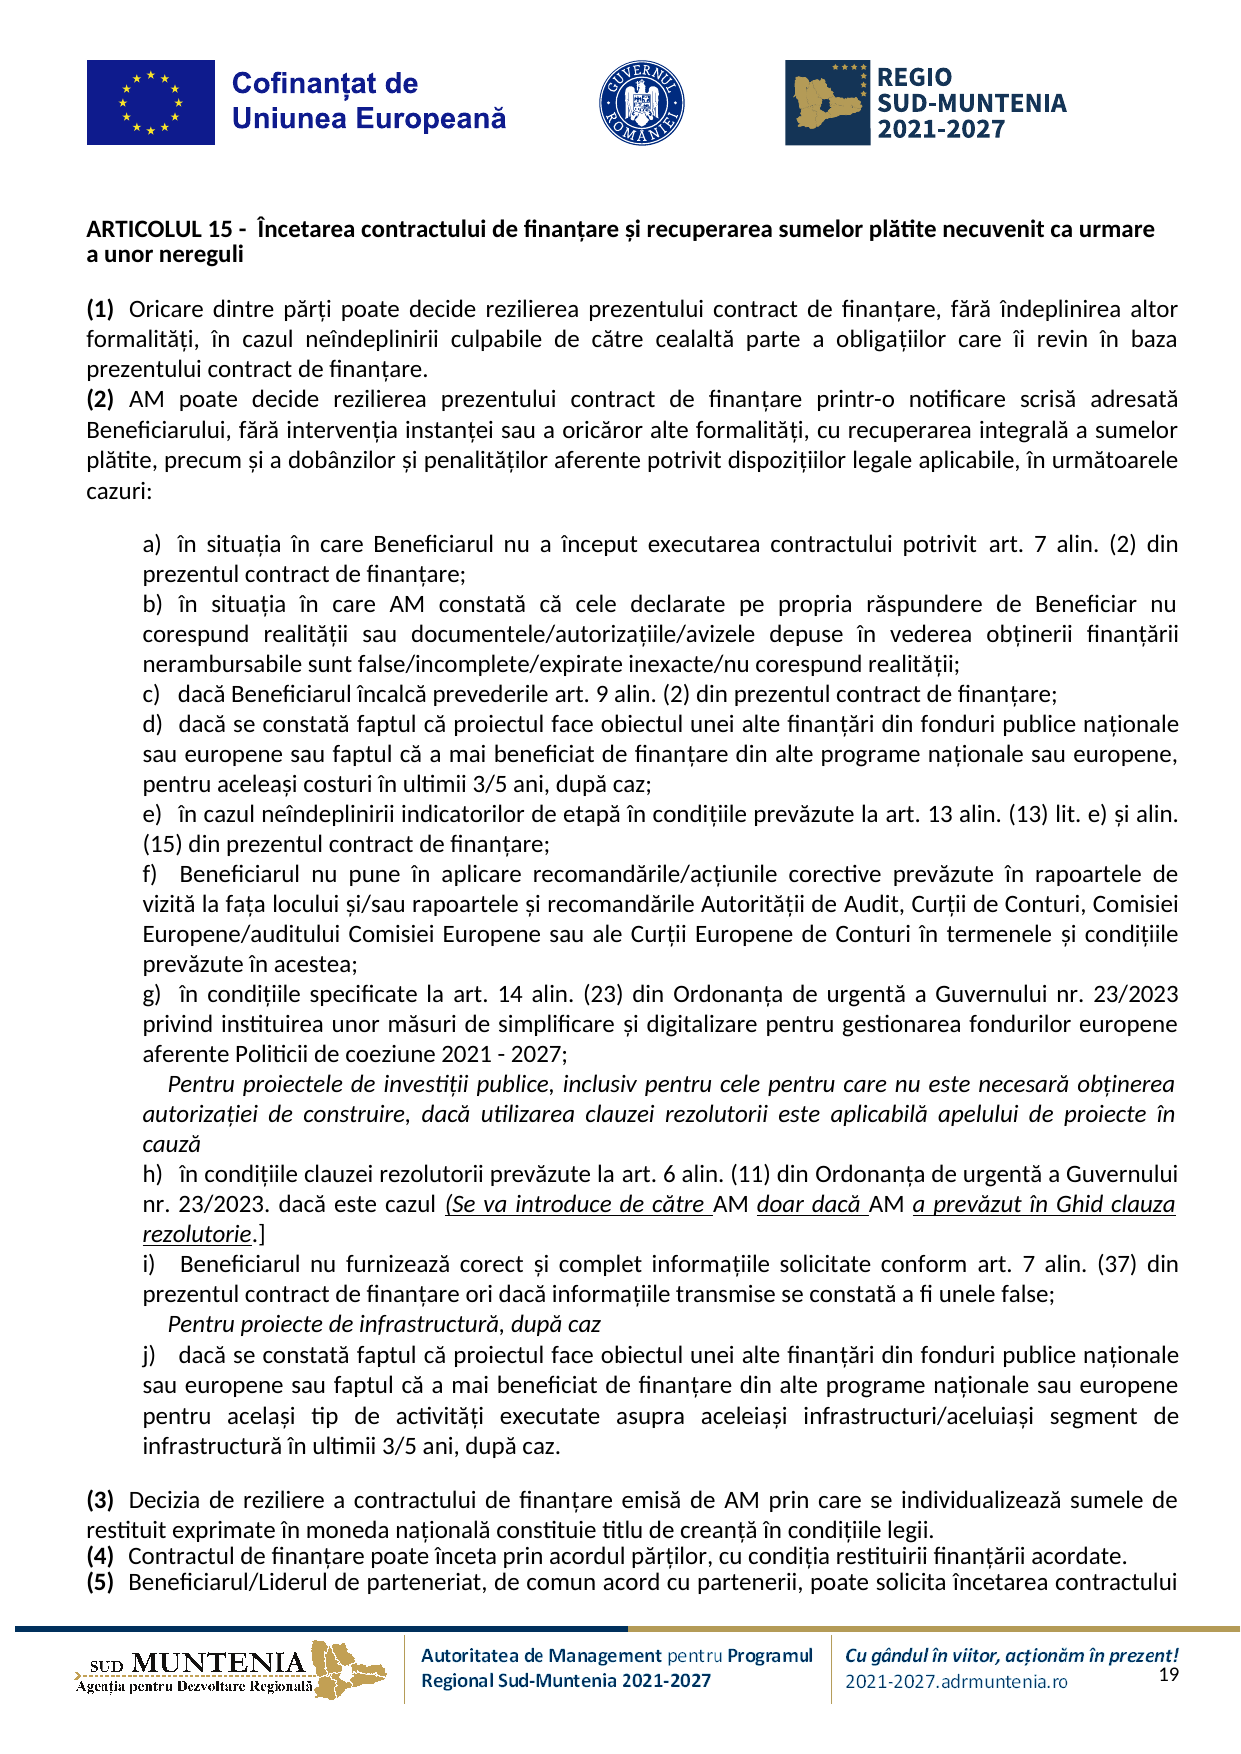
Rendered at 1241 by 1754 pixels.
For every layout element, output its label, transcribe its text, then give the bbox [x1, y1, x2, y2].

list dacă se constată faptul că proiectul face obiectul unei alte finanţări din fonduri publice naţionale sau europene sau faptul că a mai beneficiat de finanţare din alte programe naţionale sau europene pentru acelaşi tip de activităţi executate asupra aceleiaşi infrastructuri/aceluiaşi segment de infrastructură în ultimii 3/5 ani, după caz. [142, 1339, 1179, 1461]
picture [15, 1626, 1241, 1705]
list în condiţiile specificate la art. 14 alin. (23) din Ordonanţa de urgentă a Guvernului nr. 23/2023 privind instituirea unor măsuri de simplificare şi digitalizare pentru gestionarea fondurilor europene aferente Politicii de coeziune 2021 - 2027; [142, 979, 1179, 1069]
list Decizia de reziliere a contractului de finanţare emisă de AM prin care se individualizează sumele de restituit exprimate în moneda naţională constituie titlu de creanţă în condiţiile legii. [86, 1484, 1179, 1544]
list în condiţiile clauzei rezolutorii prevăzute la art. 6 alin. (11) din Ordonanţa de urgentă a Guvernului nr. 23/2023. dacă este cazul (Se va introduce de către AM doar dacă AM a prevăzut în Ghid clauza rezolutorie.] [142, 1159, 1179, 1249]
list Oricare dintre părţi poate decide rezilierea prezentului contract de finanţare, fără îndeplinirea altor formalităţi, în cazul neîndeplinirii culpabile de către cealaltă parte a obligaţiilor care îi revin în baza prezentului contract de finanţare. [86, 293, 1179, 383]
list Beneficiarul nu furnizează corect şi complet informaţiile solicitate conform art. 7 alin. (37) din prezentul contract de finanţare ori dacă informaţiile transmise se constată a fi unele false; [142, 1249, 1179, 1309]
list în situaţia în care AM constată că cele declarate pe propria răspundere de Beneficiar nu corespund realităţii sau documentele/autorizaţiile/avizele depuse în vederea obţinerii finanţării nerambursabile sunt false/incomplete/expirate inexacte/nu corespund realităţii; [142, 589, 1179, 679]
subtitle ARTICOLUL 15 - Încetarea contractului de finanţare şi recuperarea sumelor plătite necuvenit ca urmare a unor nereguli [86, 217, 1173, 268]
text Pentru proiectele de investiţii publice, inclusiv pentru cele pentru care nu este necesară obţinerea autorizaţiei de construire, dacă utilizarea clauzei rezolutorii este aplicabilă apelului de proiecte în cauză [142, 1069, 1179, 1159]
list dacă Beneficiarul încalcă prevederile art. 9 alin. (2) din prezentul contract de finanţare; [142, 679, 1179, 709]
list în cazul neîndeplinirii indicatorilor de etapă în condiţiile prevăzute la art. 13 alin. (13) lit. e) şi alin. (15) din prezentul contract de finanţare; [142, 799, 1179, 859]
text Pentru proiecte de infrastructură, după caz [142, 1309, 1179, 1339]
list AM poate decide rezilierea prezentului contract de finanţare printr-o notificare scrisă adresată Beneficiarului, fără intervenţia instanţei sau a oricăror alte formalităţi, cu recuperarea integrală a sumelor plătite, precum şi a dobânzilor şi penalităţilor aferente potrivit dispoziţiilor legale aplicabile, în următoarele cazuri: [86, 383, 1179, 506]
list Beneficiarul nu pune în aplicare recomandările/acţiunile corective prevăzute în rapoartele de vizită la faţa locului şi/sau rapoartele şi recomandările Autorităţii de Audit, Curţii de Conturi, Comisiei Europene/auditului Comisiei Europene sau ale Curţii Europene de Conturi în termenele şi condiţiile prevăzute în acestea; [142, 859, 1179, 979]
list în situaţia în care Beneficiarul nu a început executarea contractului potrivit art. 7 alin. (2) din prezentul contract de finanţare; [142, 529, 1179, 589]
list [86, 1570, 1179, 1595]
list Contractul de finanţare poate înceta prin acordul părţilor, cu condiţia restituirii finanţării acordate. [86, 1544, 1179, 1570]
list dacă se constată faptul că proiectul face obiectul unei alte finanţări din fonduri publice naţionale sau europene sau faptul că a mai beneficiat de finanţare din alte programe naţionale sau europene, pentru aceleaşi costuri în ultimii 3/5 ani, după caz; [142, 709, 1179, 799]
